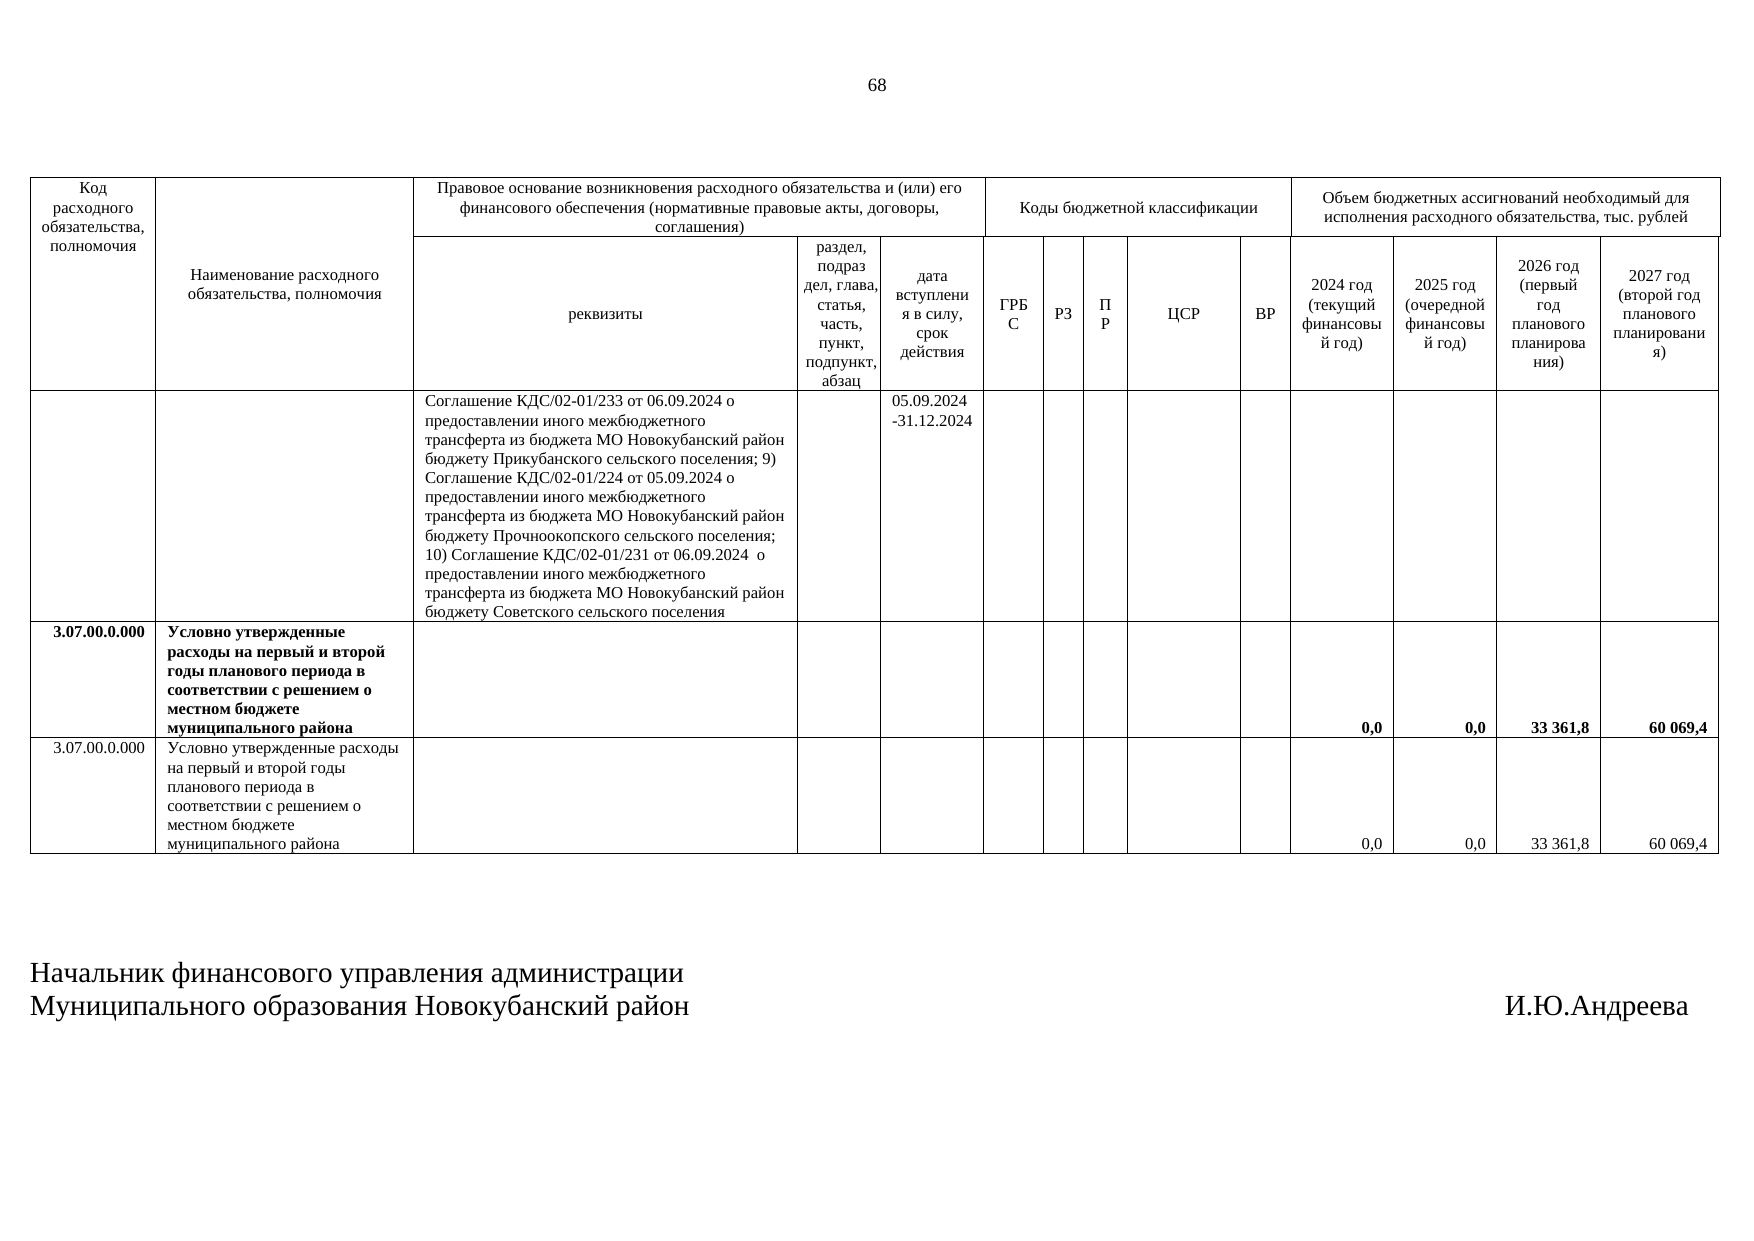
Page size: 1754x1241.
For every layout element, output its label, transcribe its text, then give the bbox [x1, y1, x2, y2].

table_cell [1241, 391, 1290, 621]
table_header Правовое основание возникновения расходного обязательства и (или) его финансового обеспечения (нормативные правовые акты, договоры, соглашения) [414, 178, 985, 236]
table_cell РЗ [1044, 237, 1083, 390]
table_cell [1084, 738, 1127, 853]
table_header Код расходного обязательства, полномочия [31, 178, 155, 390]
table_cell ВР [1241, 237, 1290, 390]
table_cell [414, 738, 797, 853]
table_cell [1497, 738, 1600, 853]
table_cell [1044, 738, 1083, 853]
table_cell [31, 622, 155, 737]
table_cell реквизиты [414, 237, 797, 390]
table_cell 2027 год (второй год планового планирования) [1601, 237, 1718, 390]
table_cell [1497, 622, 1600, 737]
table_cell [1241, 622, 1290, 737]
table_cell ПР [1084, 237, 1127, 390]
table_cell ГРБС [984, 237, 1043, 390]
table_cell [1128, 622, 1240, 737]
table_cell 2026 год (первый год планового планирования) [1497, 237, 1600, 390]
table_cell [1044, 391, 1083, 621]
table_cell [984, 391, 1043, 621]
table_cell дата вступления в силу, срок действия [881, 237, 983, 390]
table_cell раздел, подраз дел, глава, статья, часть, пункт, подпункт, абзац [798, 237, 880, 390]
table_header Коды бюджетной классификации [986, 178, 1291, 236]
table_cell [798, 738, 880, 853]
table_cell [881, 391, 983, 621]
text Начальник финансового управления администрации [29, 955, 1724, 988]
table_cell ЦСР [1128, 237, 1240, 390]
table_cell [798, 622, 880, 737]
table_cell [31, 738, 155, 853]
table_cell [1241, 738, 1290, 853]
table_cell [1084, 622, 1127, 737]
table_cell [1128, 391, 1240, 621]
table_cell 2025 год (очередной финансовый год) [1394, 237, 1496, 390]
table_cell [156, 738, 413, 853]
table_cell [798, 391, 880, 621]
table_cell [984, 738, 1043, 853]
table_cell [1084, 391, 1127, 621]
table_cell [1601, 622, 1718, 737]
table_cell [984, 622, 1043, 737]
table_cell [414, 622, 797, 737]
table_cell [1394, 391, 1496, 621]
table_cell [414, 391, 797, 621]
table_cell 2024 год (текущий финансовый год) [1291, 237, 1393, 390]
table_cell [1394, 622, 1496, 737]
table_header Наименование расходного обязательства, полномочия [156, 178, 413, 390]
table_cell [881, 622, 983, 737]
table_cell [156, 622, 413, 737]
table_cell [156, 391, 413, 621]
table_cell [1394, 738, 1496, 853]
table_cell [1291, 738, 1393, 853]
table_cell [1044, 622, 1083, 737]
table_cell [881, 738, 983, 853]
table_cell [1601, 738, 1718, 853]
table_header Объем бюджетных ассигнований необходимый для исполнения расходного обязательства, тыс. рублей [1292, 178, 1720, 236]
text Муниципального образования Новокубанский район И.Ю.Андреева [29, 988, 1724, 1022]
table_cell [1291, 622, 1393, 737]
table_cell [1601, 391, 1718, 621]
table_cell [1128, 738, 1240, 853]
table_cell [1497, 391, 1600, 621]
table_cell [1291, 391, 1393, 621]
